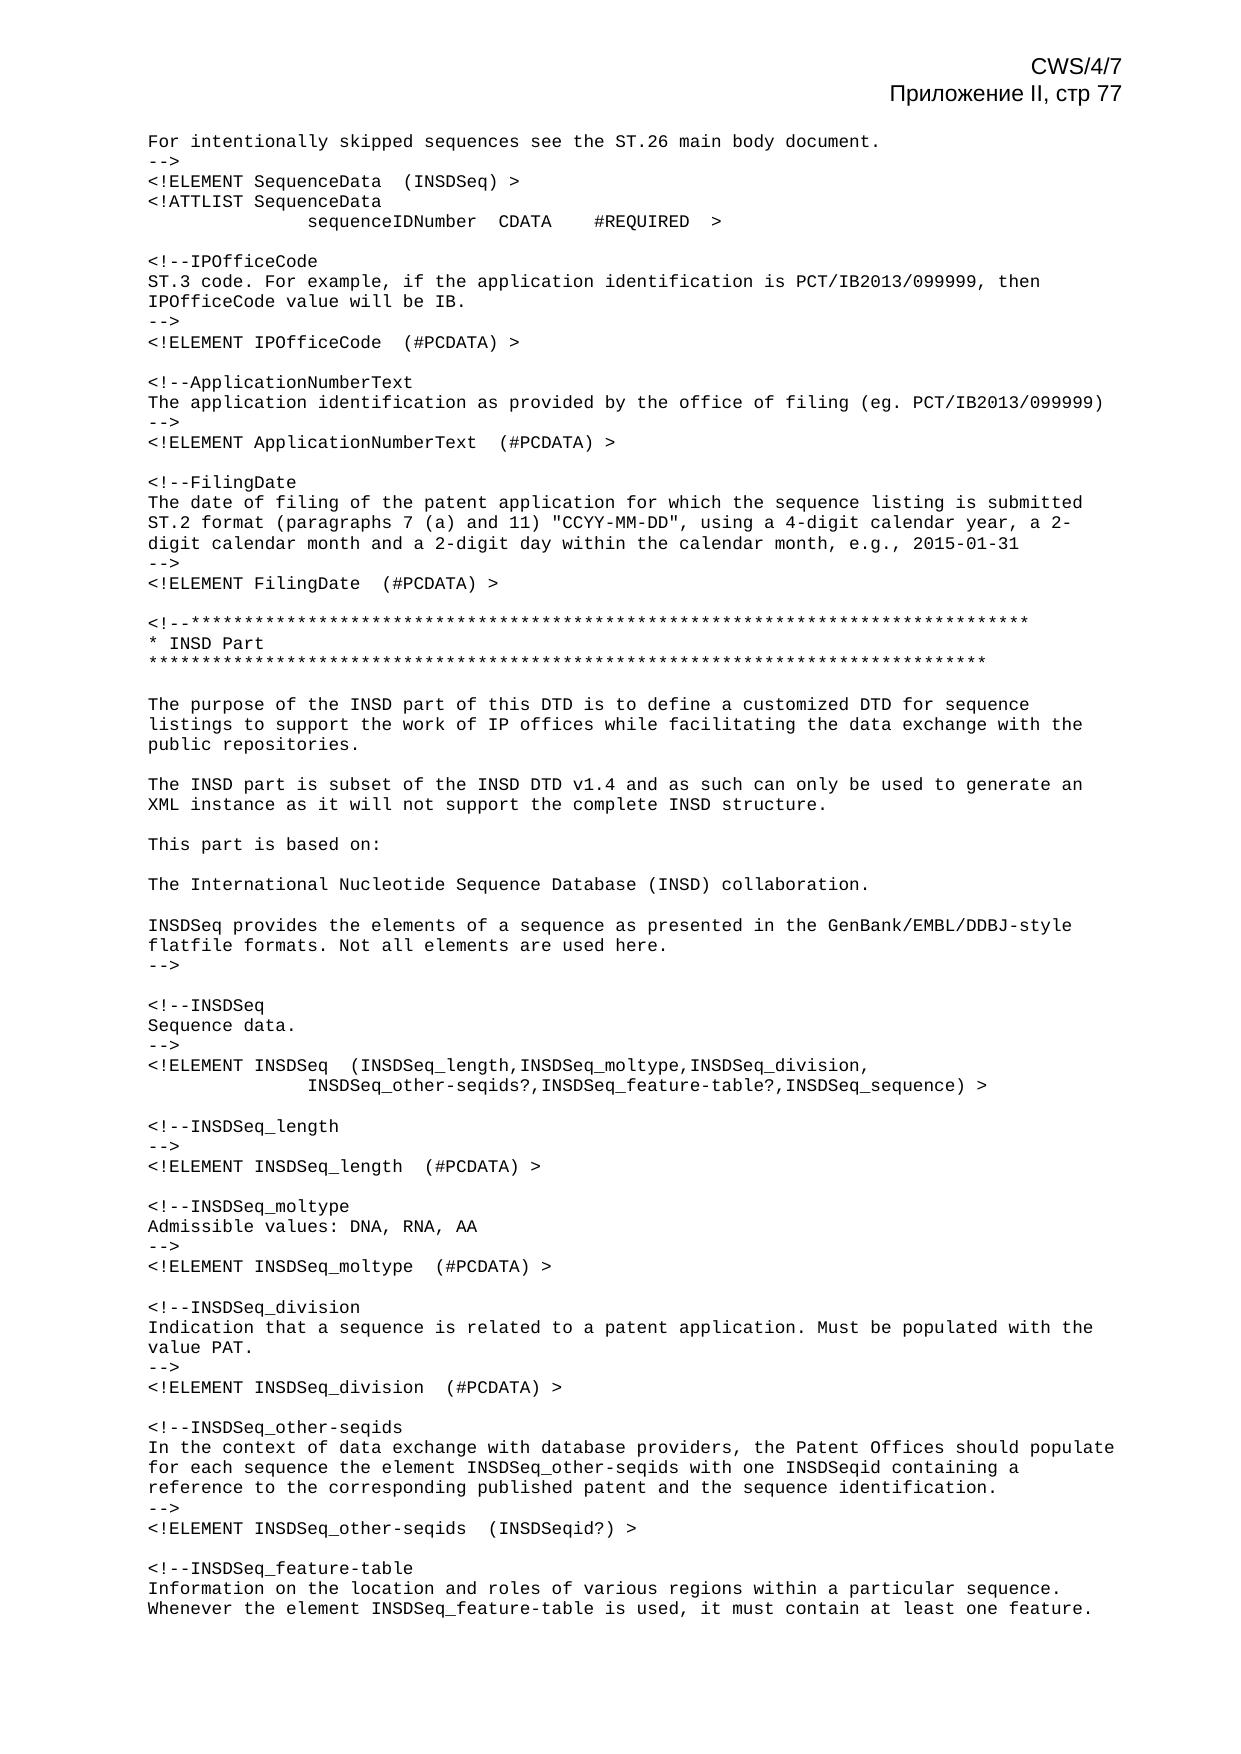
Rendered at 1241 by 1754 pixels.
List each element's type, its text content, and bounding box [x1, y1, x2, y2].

text --> [148, 1037, 1122, 1057]
text Indication that a sequence is related to a patent application. Must be populated with the value PAT. [148, 1318, 1122, 1358]
text --> [148, 313, 1122, 333]
text ******************************************************************************* [148, 655, 1122, 675]
text The International Nucleotide Sequence Database (INSD) collaboration. [148, 876, 1122, 896]
text <!ELEMENT INSDSeq_moltype (#PCDATA) > [148, 1258, 1122, 1278]
text --> [148, 554, 1122, 574]
text --> [148, 956, 1122, 977]
text <!--INSDSeq_moltype [148, 1198, 1122, 1218]
text INSDSeq provides the elements of a sequence as presented in the GenBank/EMBL/DDBJ-style flatfile formats. Not all elements are used here. [148, 916, 1122, 956]
text This part is based on: [148, 836, 1122, 856]
text <!ELEMENT SequenceData (INSDSeq) > [148, 172, 1122, 192]
text <!--ApplicationNumberText [148, 373, 1122, 393]
text <!ELEMENT ApplicationNumberText (#PCDATA) > [148, 434, 1122, 454]
text --> [148, 152, 1122, 172]
text <!--******************************************************************************* [148, 615, 1122, 635]
text The purpose of the INSD part of this DTD is to define a customized DTD for sequence listings to support the work of IP offices while facilitating the data exchange with the public repositories. [148, 695, 1122, 755]
text The INSD part is subset of the INSD DTD v1.4 and as such can only be used to generate an XML instance as it will not support the complete INSD structure. [148, 776, 1122, 816]
text The application identification as provided by the office of filing (eg. PCT/IB2013/099999) [148, 393, 1122, 414]
text <!--INSDSeq_other-seqids [148, 1419, 1122, 1439]
text ST.3 code. For example, if the application identification is PCT/IB2013/099999, then IPOfficeCode value will be IB. [148, 273, 1122, 313]
text --> [148, 1499, 1122, 1519]
text The date of filing of the patent application for which the sequence listing is submitted ST.2 format (paragraphs 7 (a) and 11) "CCYY-MM-DD", using a 4-digit calendar year, a 2-digit calendar month and a 2-digit day within the calendar month, e.g., 2015-01-31 [148, 494, 1122, 554]
text <!ELEMENT INSDSeq_other-seqids (INSDSeqid?) > [148, 1519, 1122, 1539]
text --> [148, 1238, 1122, 1258]
text <!--INSDSeq_feature-table [148, 1559, 1122, 1580]
text <!--INSDSeq_length [148, 1117, 1122, 1137]
text --> [148, 1358, 1122, 1379]
text Information on the location and roles of various regions within a particular sequence. Whenever the element INSDSeq_feature-table is used, it must contain at least one feature. [148, 1580, 1122, 1620]
text <!--FilingDate [148, 474, 1122, 494]
text <!ELEMENT FilingDate (#PCDATA) > [148, 574, 1122, 594]
text <!ELEMENT INSDSeq (INSDSeq_length,INSDSeq_moltype,INSDSeq_division, [148, 1057, 1122, 1077]
text --> [148, 414, 1122, 434]
text --> [148, 1137, 1122, 1157]
text For intentionally skipped sequences see the ST.26 main body document. [148, 132, 1122, 152]
text <!ELEMENT INSDSeq_length (#PCDATA) > [148, 1157, 1122, 1178]
text <!ELEMENT IPOfficeCode (#PCDATA) > [148, 333, 1122, 353]
text <!ATTLIST SequenceData [148, 192, 1122, 213]
text <!--IPOfficeCode [148, 253, 1122, 273]
text <!--INSDSeq_division [148, 1298, 1122, 1318]
text <!--INSDSeq [148, 997, 1122, 1017]
text INSDSeq_other-seqids?,INSDSeq_feature-table?,INSDSeq_sequence) > [148, 1077, 1122, 1097]
text sequenceIDNumber CDATA #REQUIRED > [148, 213, 1122, 233]
text <!ELEMENT INSDSeq_division (#PCDATA) > [148, 1379, 1122, 1399]
text In the context of data exchange with database providers, the Patent Offices should populate for each sequence the element INSDSeq_other-seqids with one INSDSeqid containing a reference to the corresponding published patent and the sequence identification. [148, 1439, 1122, 1499]
text Admissible values: DNA, RNA, AA [148, 1218, 1122, 1238]
text Sequence data. [148, 1017, 1122, 1037]
text * INSD Part [148, 635, 1122, 655]
